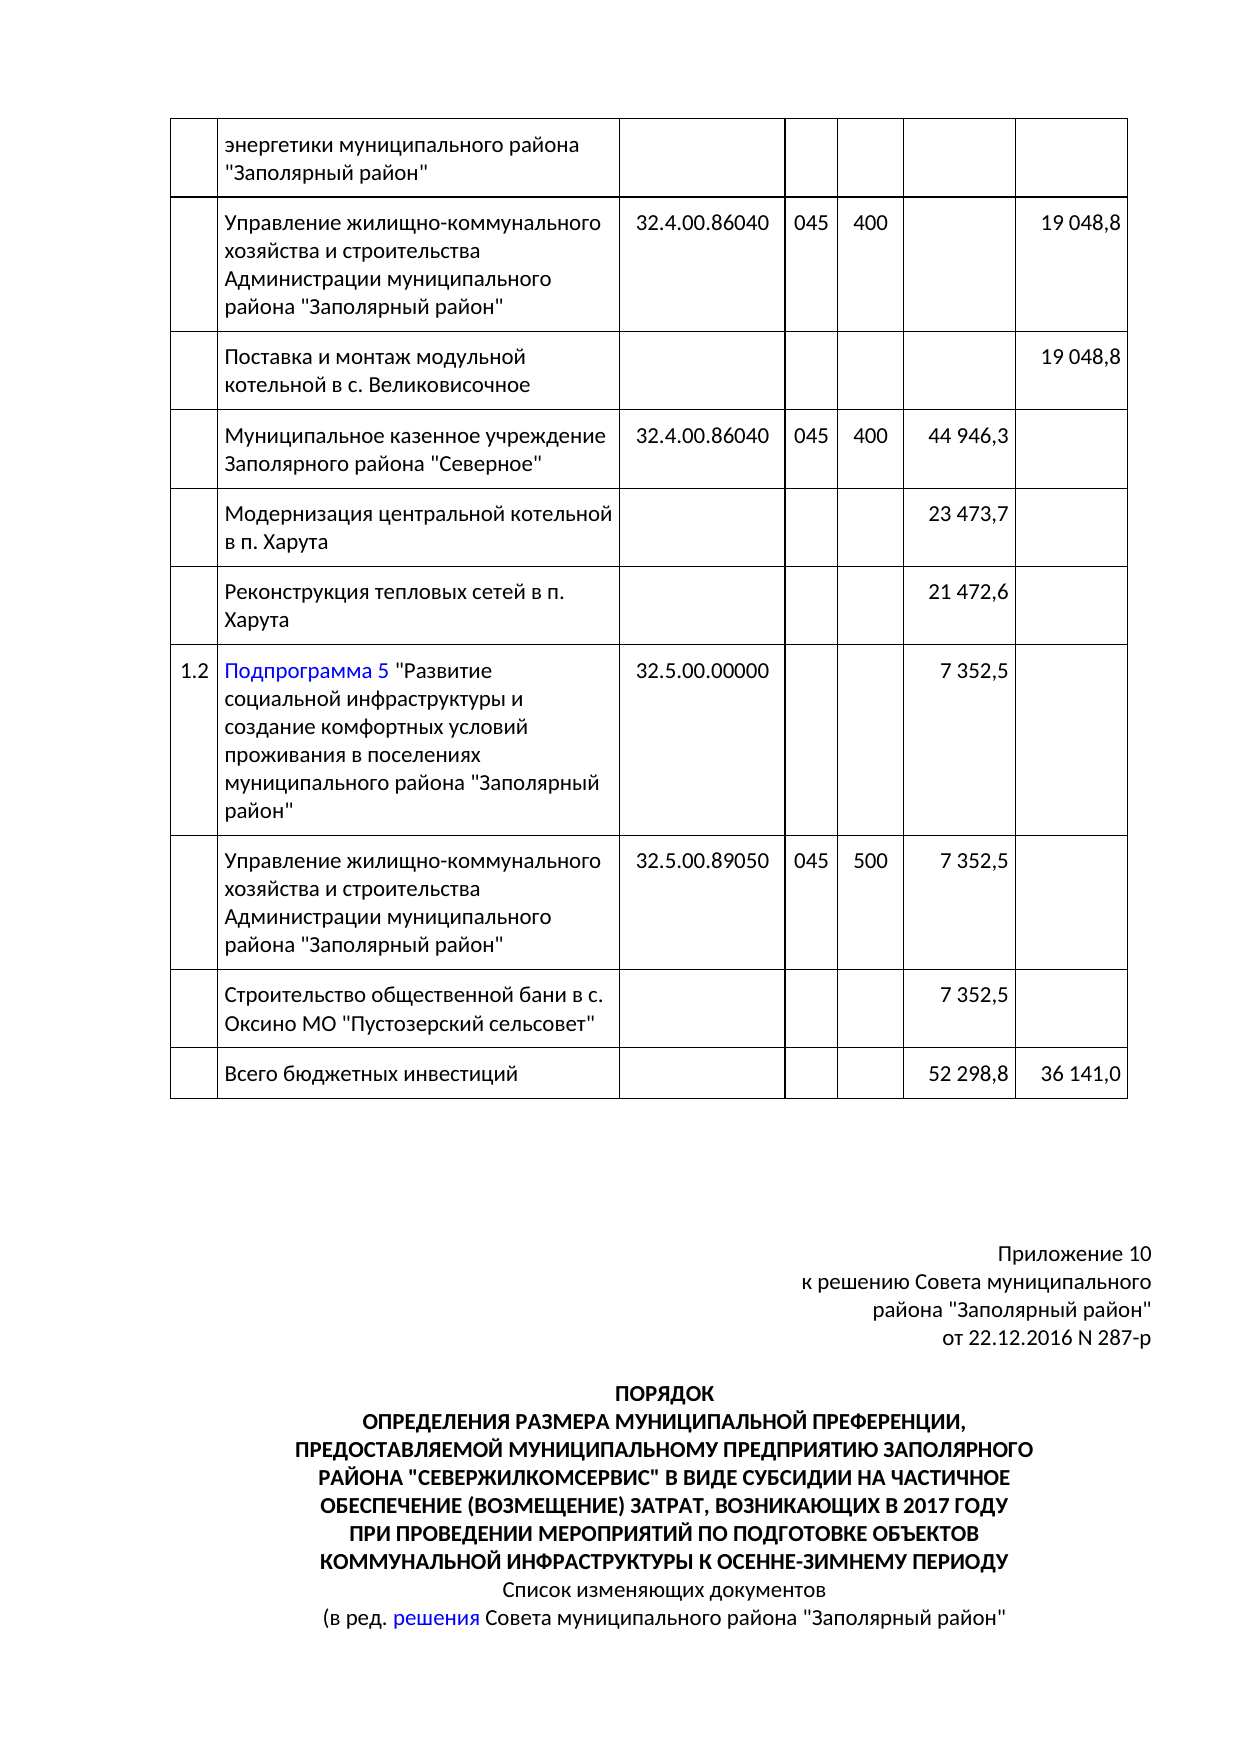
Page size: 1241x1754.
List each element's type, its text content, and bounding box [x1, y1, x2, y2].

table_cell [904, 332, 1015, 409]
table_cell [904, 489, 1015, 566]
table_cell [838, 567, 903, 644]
title КОММУНАЛЬНОЙ ИНФРАСТРУКТУРЫ К ОСЕННЕ-ЗИМНЕМУ ПЕРИОДУ [177, 1547, 1152, 1575]
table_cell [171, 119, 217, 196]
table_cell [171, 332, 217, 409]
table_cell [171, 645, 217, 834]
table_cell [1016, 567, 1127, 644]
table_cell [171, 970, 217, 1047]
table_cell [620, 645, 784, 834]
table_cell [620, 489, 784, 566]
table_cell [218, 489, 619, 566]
text района "Заполярный район" [177, 1295, 1152, 1323]
title ПОРЯДОК [177, 1379, 1152, 1407]
text Список изменяющих документов [177, 1575, 1152, 1603]
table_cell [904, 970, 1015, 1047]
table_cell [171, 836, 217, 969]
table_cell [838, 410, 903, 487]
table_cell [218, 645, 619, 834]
title РАЙОНА "СЕВЕРЖИЛКОМСЕРВИС" В ВИДЕ СУБСИДИИ НА ЧАСТИЧНОЕ [177, 1463, 1152, 1491]
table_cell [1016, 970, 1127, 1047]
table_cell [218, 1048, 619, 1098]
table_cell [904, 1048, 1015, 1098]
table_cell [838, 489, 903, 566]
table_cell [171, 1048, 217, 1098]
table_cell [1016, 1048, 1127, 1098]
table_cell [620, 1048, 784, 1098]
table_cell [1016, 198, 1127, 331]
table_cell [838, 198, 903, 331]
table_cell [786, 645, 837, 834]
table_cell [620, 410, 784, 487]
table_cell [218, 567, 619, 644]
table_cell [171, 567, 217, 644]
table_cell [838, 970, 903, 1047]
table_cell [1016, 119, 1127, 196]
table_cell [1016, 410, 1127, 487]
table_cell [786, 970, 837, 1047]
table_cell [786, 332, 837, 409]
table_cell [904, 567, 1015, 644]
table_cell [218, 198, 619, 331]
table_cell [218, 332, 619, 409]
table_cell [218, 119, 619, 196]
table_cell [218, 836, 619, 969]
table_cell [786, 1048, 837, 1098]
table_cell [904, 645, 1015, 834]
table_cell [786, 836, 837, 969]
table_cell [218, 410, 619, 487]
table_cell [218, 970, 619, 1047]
text Приложение 10 [177, 1239, 1152, 1267]
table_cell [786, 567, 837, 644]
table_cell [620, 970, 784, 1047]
text (в ред. решения Совета муниципального района "Заполярный район" [177, 1603, 1152, 1631]
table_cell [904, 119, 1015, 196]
title ПРЕДОСТАВЛЯЕМОЙ МУНИЦИПАЛЬНОМУ ПРЕДПРИЯТИЮ ЗАПОЛЯРНОГО [177, 1435, 1152, 1463]
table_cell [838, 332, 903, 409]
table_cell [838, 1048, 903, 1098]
title ПРИ ПРОВЕДЕНИИ МЕРОПРИЯТИЙ ПО ПОДГОТОВКЕ ОБЪЕКТОВ [177, 1519, 1152, 1547]
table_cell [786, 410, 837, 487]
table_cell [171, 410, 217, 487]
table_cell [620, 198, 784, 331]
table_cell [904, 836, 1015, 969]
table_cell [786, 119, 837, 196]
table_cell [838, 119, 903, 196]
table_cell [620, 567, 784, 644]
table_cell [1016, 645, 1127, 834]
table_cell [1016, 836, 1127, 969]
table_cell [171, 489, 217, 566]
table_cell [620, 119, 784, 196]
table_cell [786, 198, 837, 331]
title ОПРЕДЕЛЕНИЯ РАЗМЕРА МУНИЦИПАЛЬНОЙ ПРЕФЕРЕНЦИИ, [177, 1407, 1152, 1435]
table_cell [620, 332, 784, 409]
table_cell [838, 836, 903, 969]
title ОБЕСПЕЧЕНИЕ (ВОЗМЕЩЕНИЕ) ЗАТРАТ, ВОЗНИКАЮЩИХ В 2017 ГОДУ [177, 1491, 1152, 1519]
text от 22.12.2016 N 287-р [177, 1323, 1152, 1351]
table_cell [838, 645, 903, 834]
text к решению Совета муниципального [177, 1267, 1152, 1295]
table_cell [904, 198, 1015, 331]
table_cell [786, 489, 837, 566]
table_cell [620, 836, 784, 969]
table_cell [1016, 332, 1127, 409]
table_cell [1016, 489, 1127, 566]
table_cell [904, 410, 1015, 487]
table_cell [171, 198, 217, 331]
